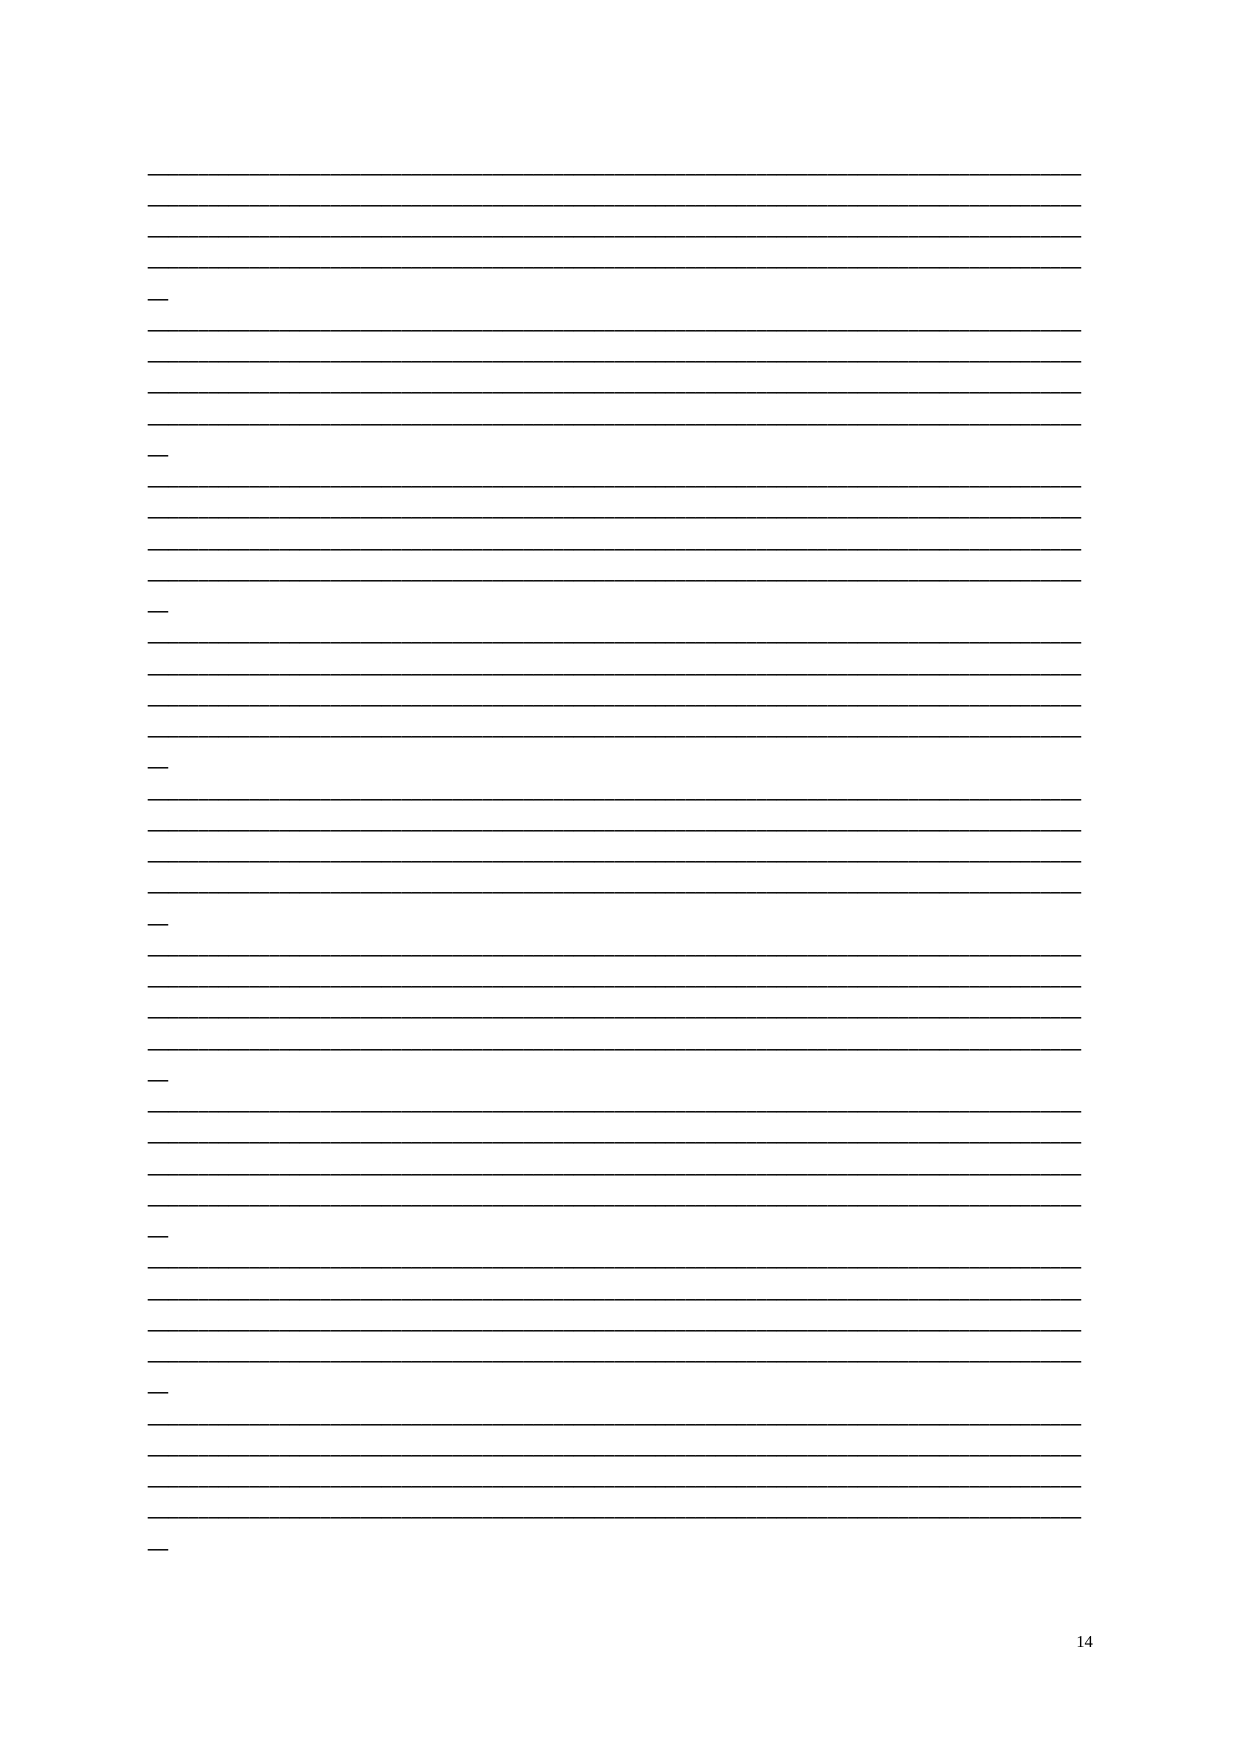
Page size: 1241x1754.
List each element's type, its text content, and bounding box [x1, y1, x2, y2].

text __________________________________________________________________________________________________________________________________________________________________________________________________________________________________________________________________________________________________________________________________________________________________________________ [148, 1398, 1093, 1554]
text __________________________________________________________________________________________________________________________________________________________________________________________________________________________________________________________________________________________________________________________________________________________________________________ [148, 773, 1093, 929]
text __________________________________________________________________________________________________________________________________________________________________________________________________________________________________________________________________________________________________________________________________________________________________________________ [148, 929, 1093, 1085]
text __________________________________________________________________________________________________________________________________________________________________________________________________________________________________________________________________________________________________________________________________________________________________________________ [148, 460, 1093, 616]
text __________________________________________________________________________________________________________________________________________________________________________________________________________________________________________________________________________________________________________________________________________________________________________________ [148, 616, 1093, 773]
text __________________________________________________________________________________________________________________________________________________________________________________________________________________________________________________________________________________________________________________________________________________________________________________ [148, 1085, 1093, 1241]
text __________________________________________________________________________________________________________________________________________________________________________________________________________________________________________________________________________________________________________________________________________________________________________________ [148, 304, 1093, 460]
text __________________________________________________________________________________________________________________________________________________________________________________________________________________________________________________________________________________________________________________________________________________________________________________ [148, 1241, 1093, 1398]
text ____________________________________________________________________________________________________________________________________________________________________________________________________________________________________________________________________________________________________________________________________________________________________________________________________________________________________________________________________________________________________________________________________________________________________________________________________________________________________________________________________________________________________________________________________________________________________ [148, 148, 1093, 304]
